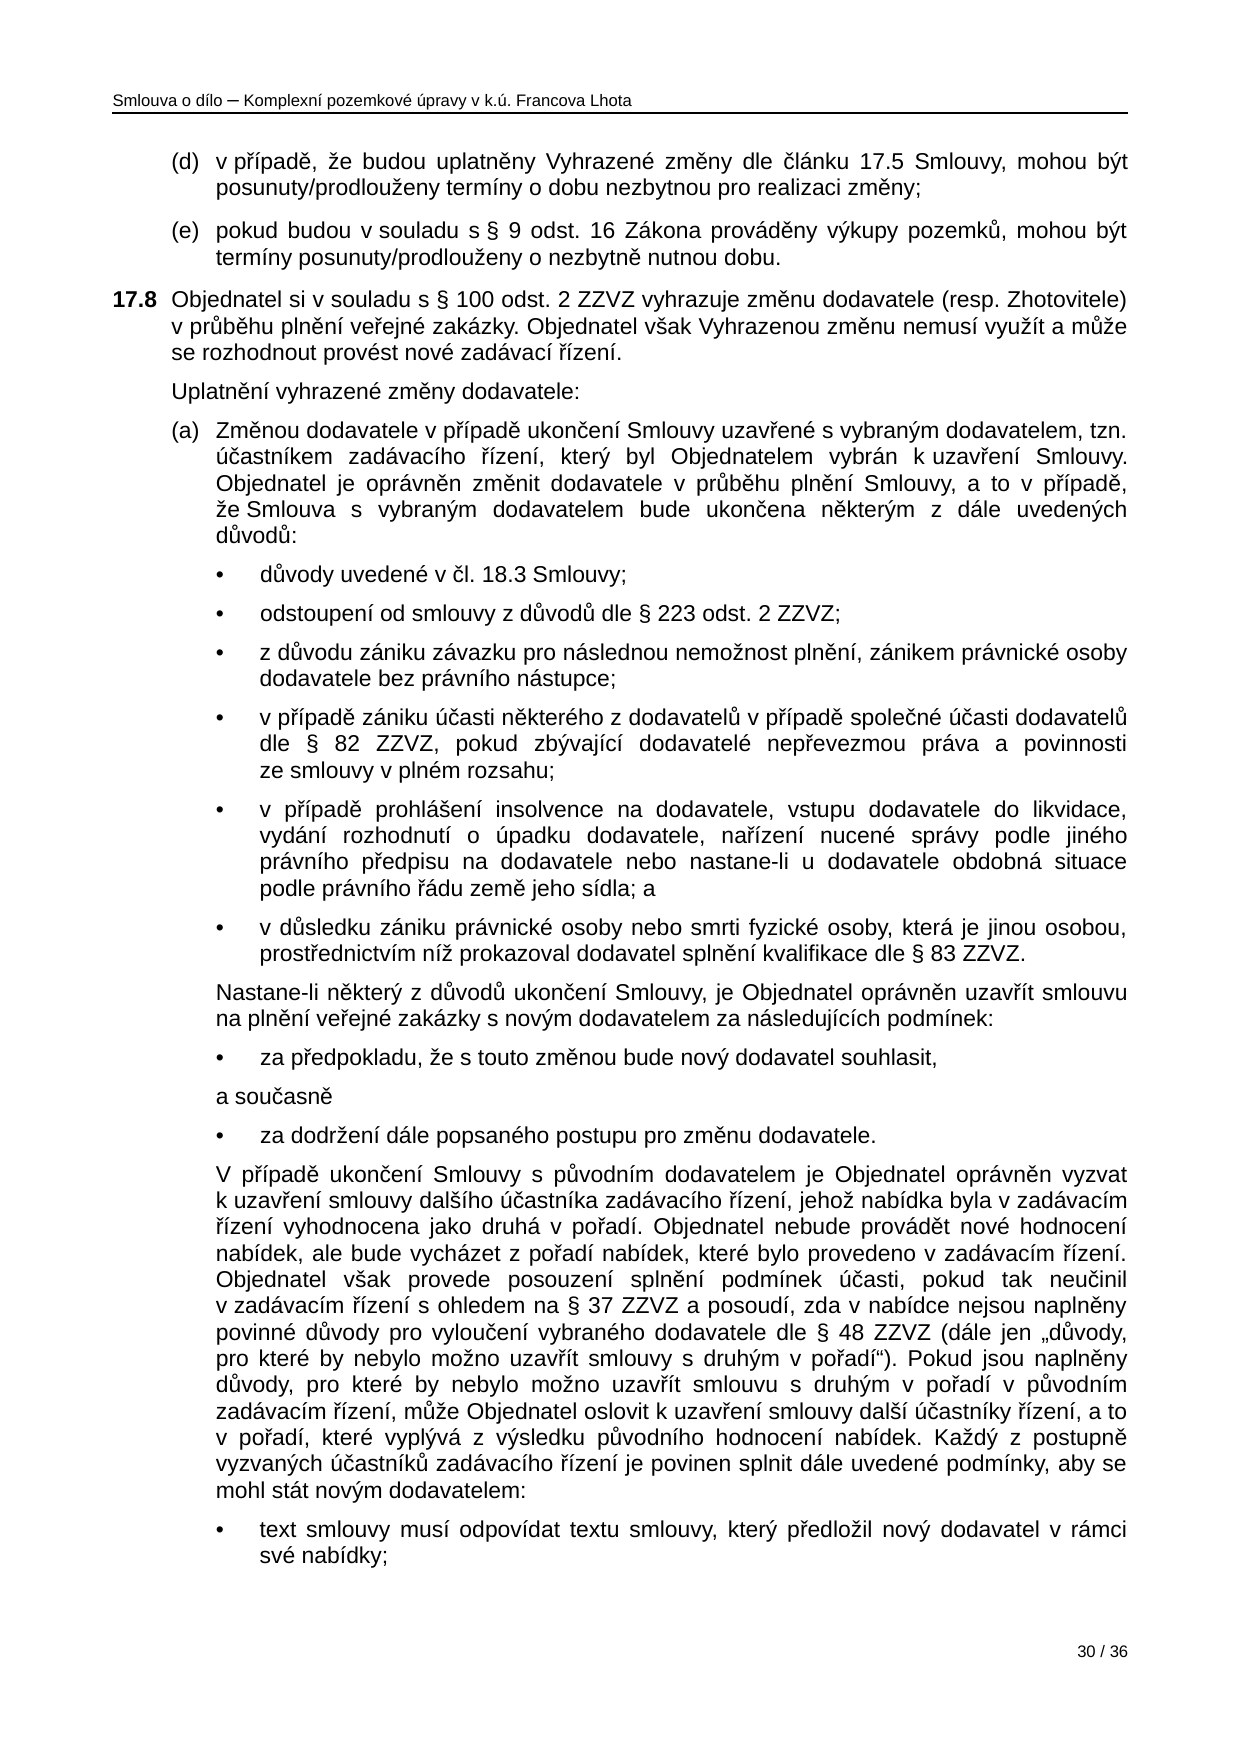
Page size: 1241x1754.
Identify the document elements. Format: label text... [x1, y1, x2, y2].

text • v případě zániku účasti některého z dodavatelů v případě společné účasti dodavatelů dle § 82 ZZVZ, pokud zbývající dodavatelé nepřevezmou práva a povinnosti ze smlouvy v plném rozsahu; [216, 704, 1128, 783]
text • text smlouvy musí odpovídat textu smlouvy, který předložil nový dodavatel v rámci své nabídky; [216, 1516, 1128, 1568]
text a současně [186, 1083, 1128, 1109]
text • za dodržení dále popsaného postupu pro změnu dodavatele. [216, 1122, 1128, 1148]
text • v důsledku zániku právnické osoby nebo smrti fyzické osoby, která je jinou osobou, prostřednictvím níž prokazoval dodavatel splnění kvalifikace dle § 83 ZZVZ. [216, 913, 1128, 966]
list v případě, že budou uplatněny Vyhrazené změny dle článku 17.5 Smlouvy, mohou být posunuty/prodlouženy termíny o dobu nezbytnou pro realizaci změny; [171, 148, 1128, 200]
list Změnou dodavatele v případě ukončení Smlouvy uzavřené s vybraným dodavatelem, tzn. účastníkem zadávacího řízení, který byl Objednatelem vybrán k uzavření Smlouvy. Objednatel je oprávněn změnit dodavatele v průběhu plnění Smlouvy, a to v případě, že Smlouva s vybraným dodavatelem bude ukončena některým z dále uvedených důvodů: [171, 417, 1128, 549]
text • odstoupení od smlouvy z důvodů dle § 223 odst. 2 ZZVZ; [216, 600, 1128, 626]
text • v případě prohlášení insolvence na dodavatele, vstupu dodavatele do likvidace, vydání rozhodnutí o úpadku dodavatele, nařízení nucené správy podle jiného právního předpisu na dodavatele nebo nastane-li u dodavatele obdobná situace podle právního řádu země jeho sídla; a [216, 796, 1128, 901]
text • důvody uvedené v čl. 18.3 Smlouvy; [216, 561, 1128, 587]
text • z důvodu zániku závazku pro následnou nemožnost plnění, zánikem právnické osoby dodavatele bez právního nástupce; [216, 639, 1128, 692]
list pokud budou v souladu s § 9 odst. 16 Zákona prováděny výkupy pozemků, mohou být termíny posunuty/prodlouženy o nezbytně nutnou dobu. [171, 217, 1128, 270]
text Nastane-li některý z důvodů ukončení Smlouvy, je Objednatel oprávněn uzavřít smlouvu na plnění veřejné zakázky s novým dodavatelem za následujících podmínek: [216, 979, 1128, 1031]
text • za předpokladu, že s touto změnou bude nový dodavatel souhlasit, [216, 1044, 1128, 1070]
text V případě ukončení Smlouvy s původním dodavatelem je Objednatel oprávněn vyzvat k uzavření smlouvy dalšího účastníka zadávacího řízení, jehož nabídka byla v zadávacím řízení vyhodnocena jako druhá v pořadí. Objednatel nebude provádět nové hodnocení nabídek, ale bude vycházet z pořadí nabídek, které bylo provedeno v zadávacím řízení. Objednatel však provede posouzení splnění podmínek účasti, pokud tak neučinil v zadávacím řízení s ohledem na § 37 ZZVZ a posoudí, zda v nabídce nejsou naplněny povinné důvody pro vyloučení vybraného dodavatele dle § 48 ZZVZ (dále jen „důvody, pro které by nebylo možno uzavřít smlouvy s druhým v pořadí“). Pokud jsou naplněny důvody, pro které by nebylo možno uzavřít smlouvu s druhým v pořadí v původním zadávacím řízení, může Objednatel oslovit k uzavření smlouvy další účastníky řízení, a to v pořadí, které vyplývá z výsledku původního hodnocení nabídek. Každý z postupně vyzvaných účastníků zadávacího řízení je povinen splnit dále uvedené podmínky, aby se mohl stát novým dodavatelem: [216, 1161, 1128, 1503]
text Objednatel si v souladu s § 100 odst. 2 ZZVZ vyhrazuje změnu dodavatele (resp. Zhotovitele) v průběhu plnění veřejné zakázky. Objednatel však Vyhrazenou změnu nemusí využít a může se rozhodnout provést nové zadávací řízení. [112, 286, 1128, 366]
list Uplatnění vyhrazené změny dodavatele: [112, 378, 1128, 404]
